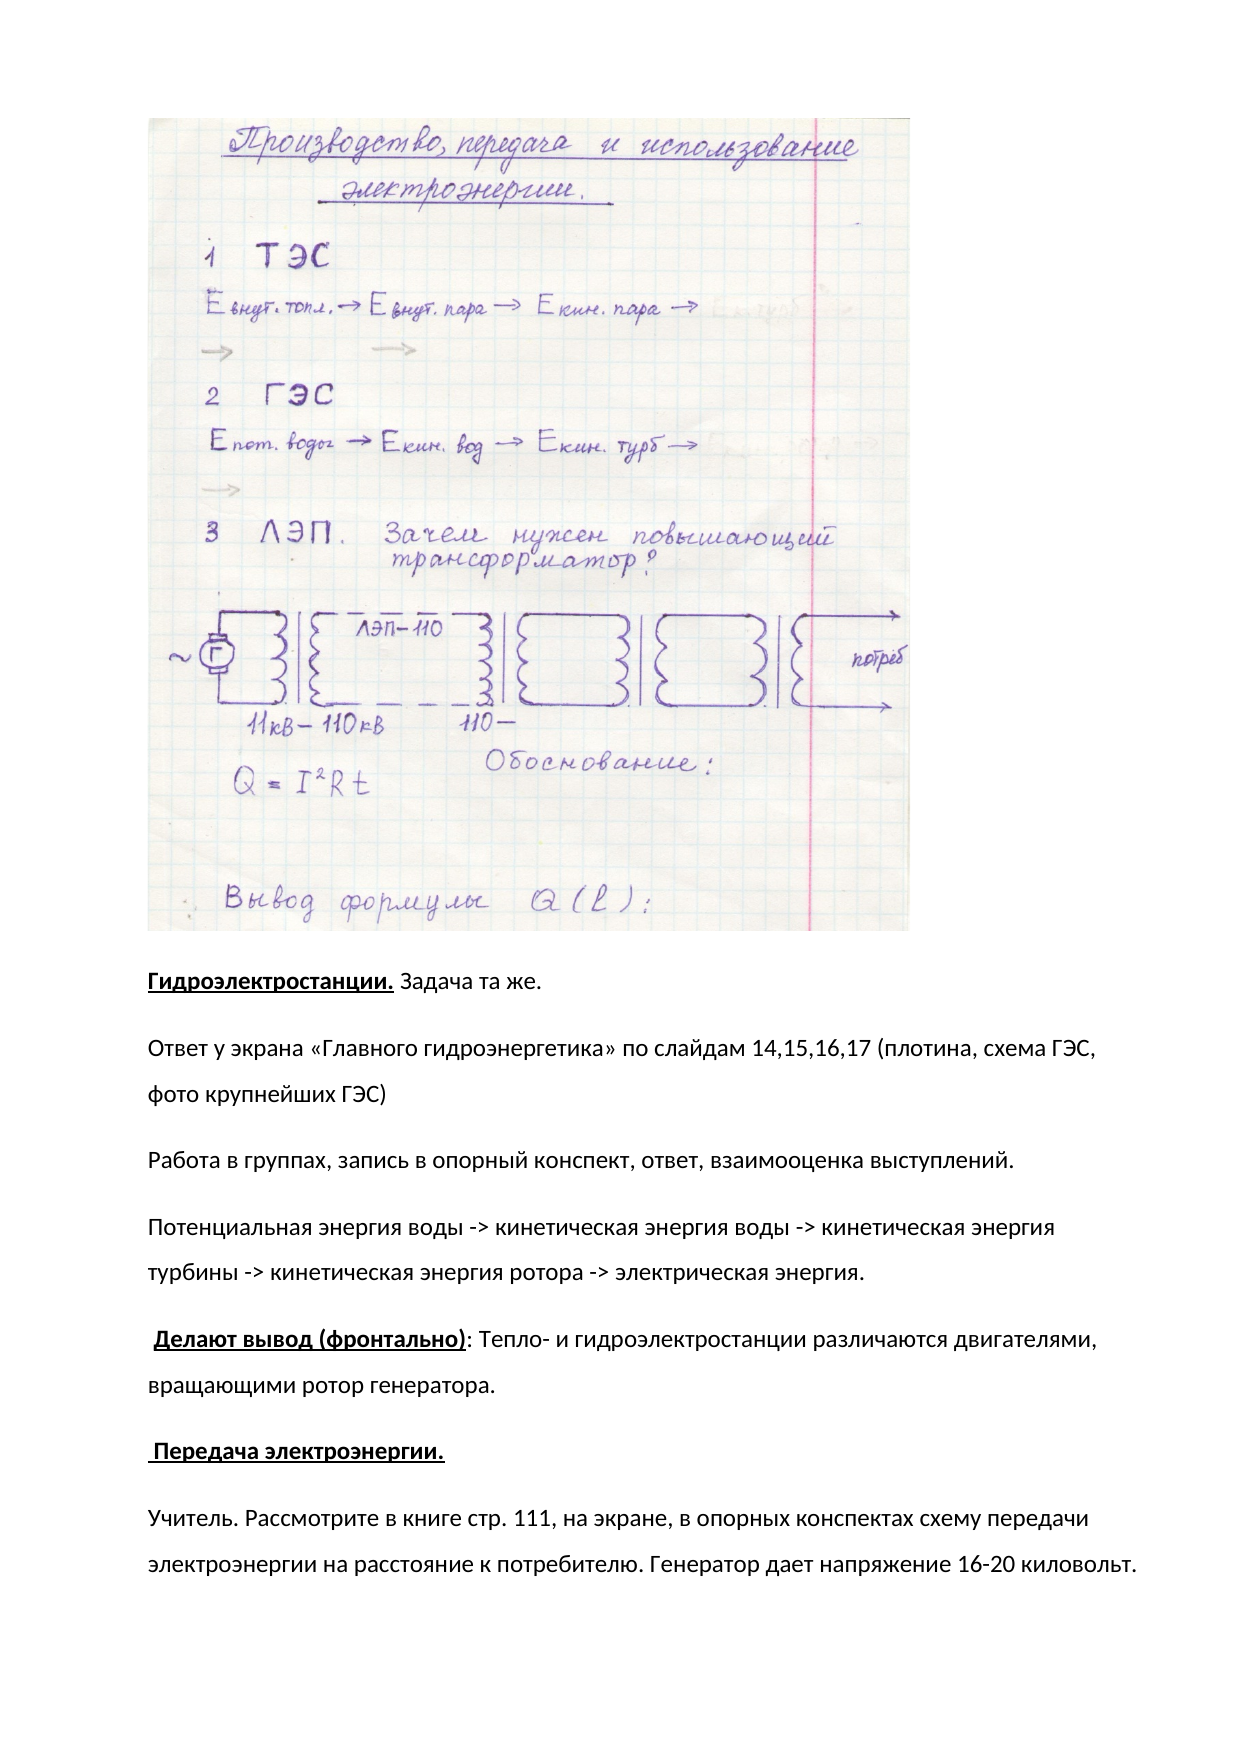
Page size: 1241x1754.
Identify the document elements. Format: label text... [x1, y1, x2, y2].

text Потенциальная энергия воды -> кинетическая энергия воды -> кинетическая энергия турбины -> кинетическая энергия ротора -> электрическая энергия. [148, 1211, 1152, 1287]
picture [147, 118, 911, 931]
text Передача электроэнергии. [148, 1435, 1152, 1466]
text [148, 1502, 1152, 1578]
text Ответ у экрана «Главного гидроэнергетика» по слайдам 14,15,16,17 (плотина, схема ГЭС, фото крупнейших ГЭС) [148, 1032, 1152, 1108]
text Делают вывод (фронтально): Тепло- и гидроэлектростанции различаются двигателями, вращающими ротор генератора. [148, 1323, 1152, 1399]
text Гидроэлектростанции. Задача та же. [148, 965, 1152, 996]
text Работа в группах, запись в опорный конспект, ответ, взаимооценка выступлений. [148, 1144, 1152, 1175]
